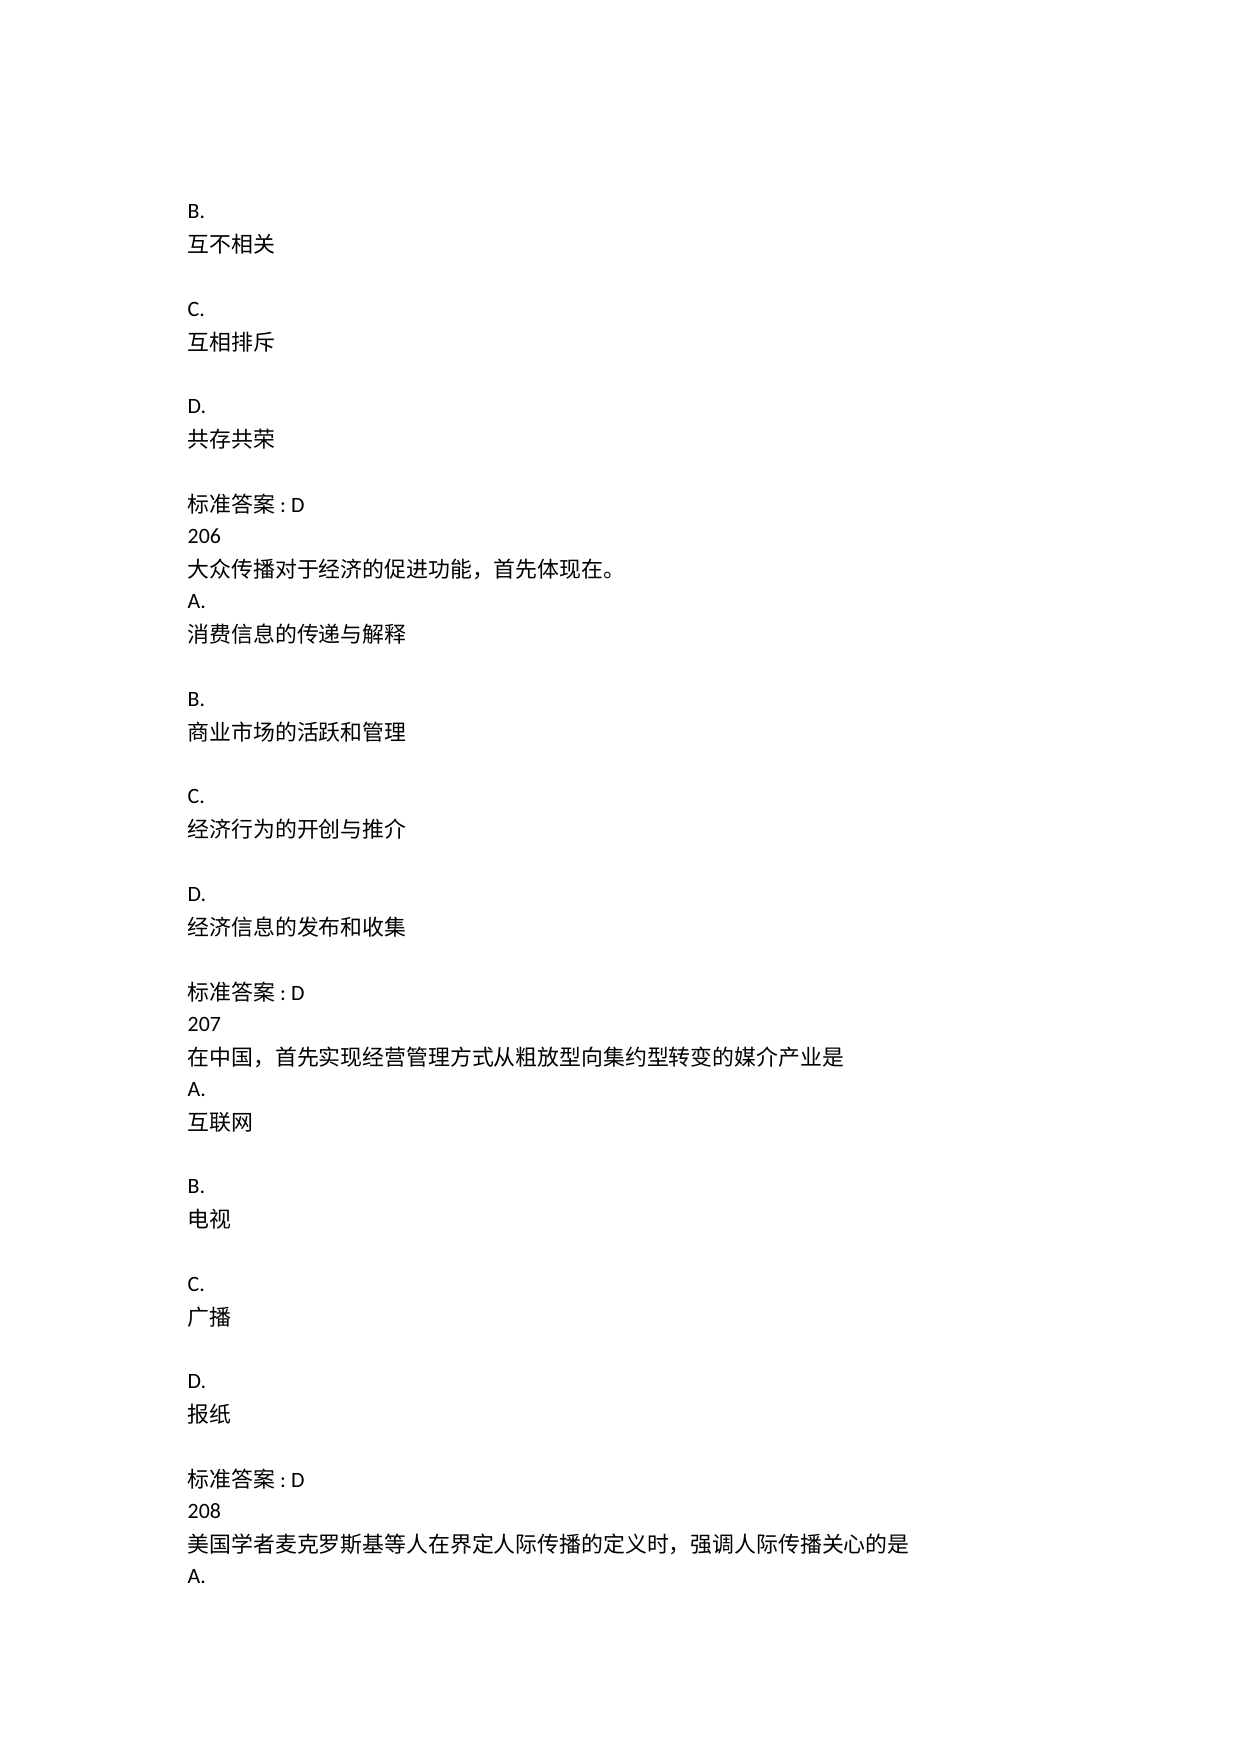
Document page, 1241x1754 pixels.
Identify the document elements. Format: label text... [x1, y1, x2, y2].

text D. [187, 877, 1053, 909]
text 在中国，首先实现经营管理方式从粗放型向集约型转变的媒介产业是 [187, 1039, 1053, 1072]
text D. [187, 389, 1053, 422]
text 大众传播对于经济的促进功能，首先体现在。 [187, 552, 1053, 584]
text C. [187, 779, 1053, 812]
text D. [187, 1364, 1053, 1397]
text C. [187, 292, 1053, 324]
text B. [187, 194, 1053, 227]
text 电视 [187, 1202, 1053, 1234]
text A. [187, 1559, 1053, 1592]
text 共存共荣 [187, 422, 1053, 454]
text B. [187, 1169, 1053, 1202]
text 广播 [187, 1299, 1053, 1332]
text 207 [187, 1007, 1053, 1039]
text 经济信息的发布和收集 [187, 909, 1053, 942]
text 报纸 [187, 1397, 1053, 1429]
text 互不相关 [187, 227, 1053, 259]
text 206 [187, 519, 1053, 552]
text 208 [187, 1494, 1053, 1527]
text A. [187, 1072, 1053, 1104]
text C. [187, 1267, 1053, 1299]
text 消费信息的传递与解释 [187, 617, 1053, 649]
text 互联网 [187, 1104, 1053, 1137]
text B. [187, 682, 1053, 714]
text 美国学者麦克罗斯基等人在界定人际传播的定义时，强调人际传播关心的是 [187, 1527, 1053, 1559]
text 经济行为的开创与推介 [187, 812, 1053, 844]
text 互相排斥 [187, 324, 1053, 357]
text A. [187, 584, 1053, 617]
text 标准答案 : D [187, 974, 1053, 1007]
text 标准答案 : D [187, 1462, 1053, 1494]
text 商业市场的活跃和管理 [187, 714, 1053, 747]
text 标准答案 : D [187, 487, 1053, 519]
